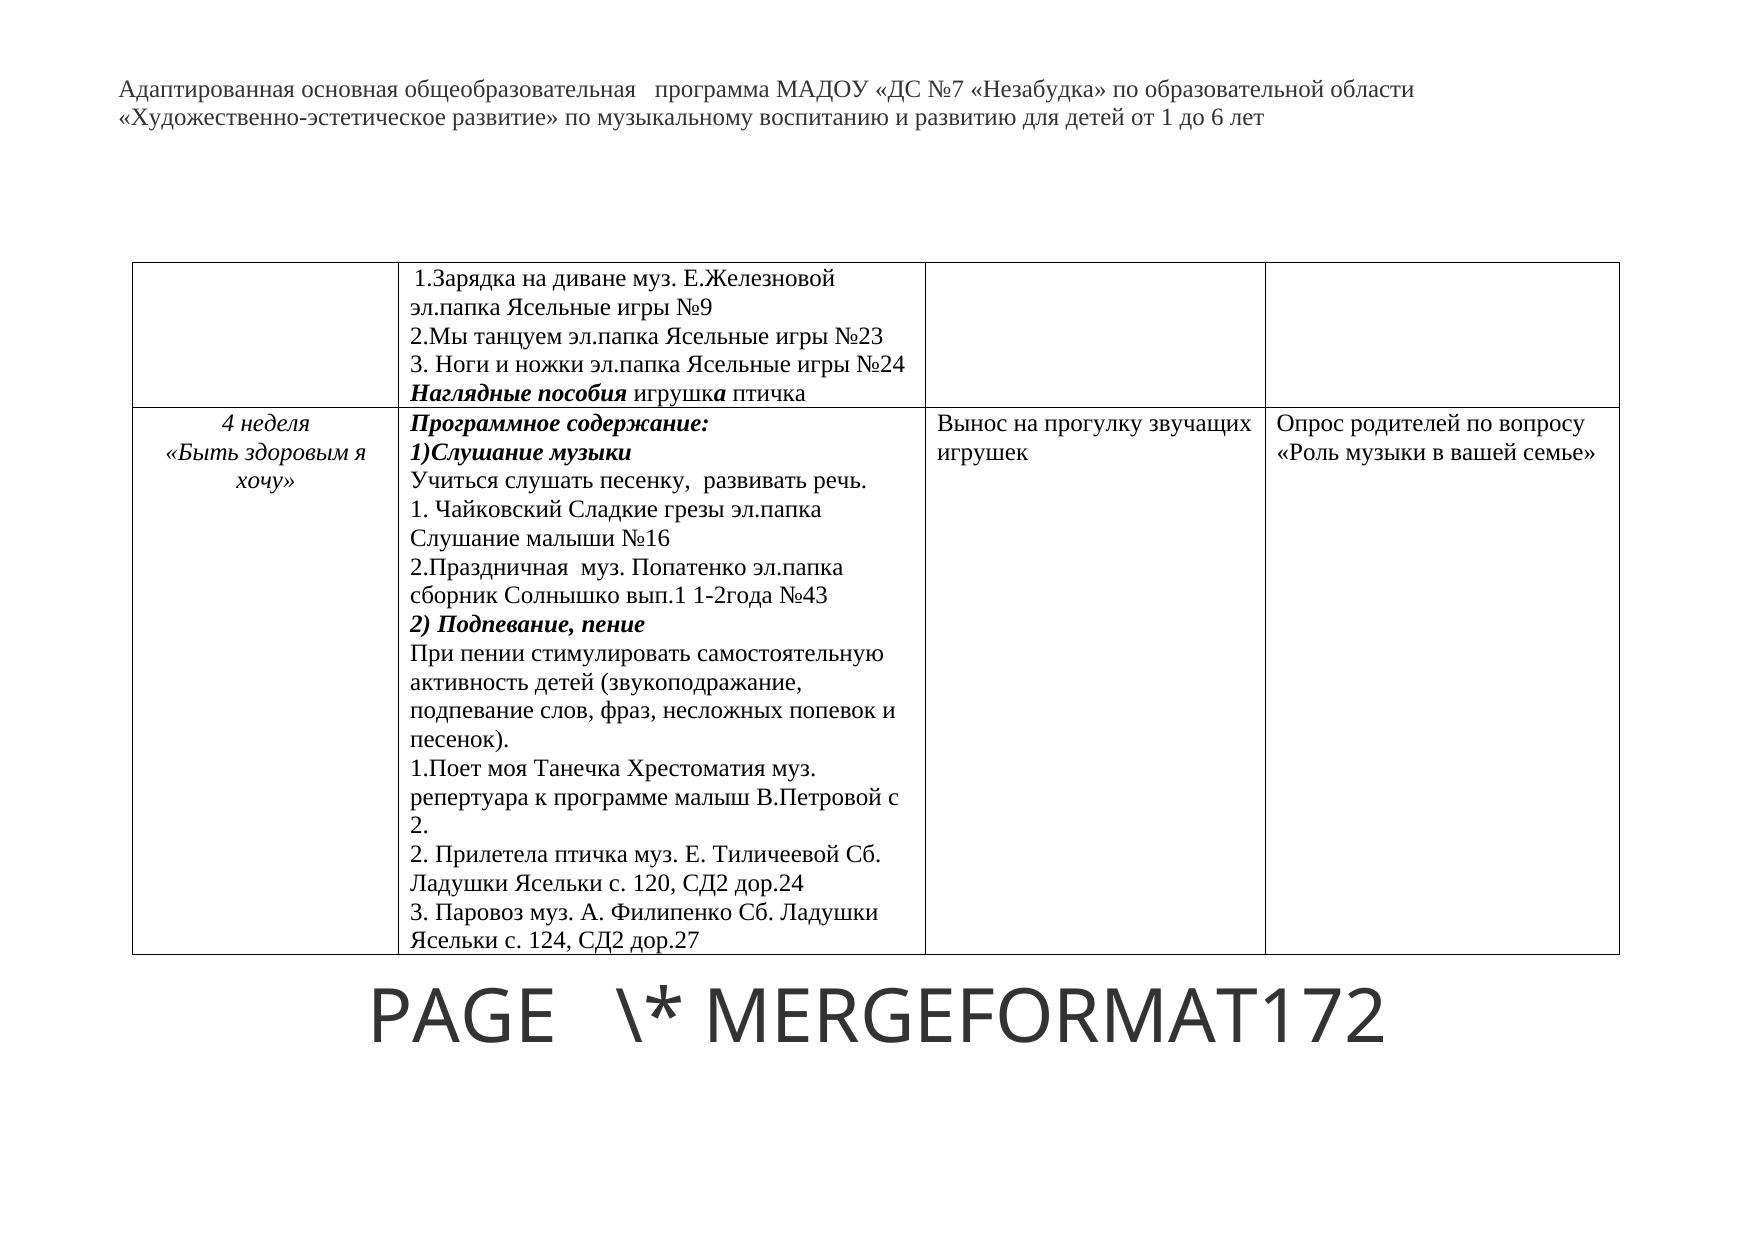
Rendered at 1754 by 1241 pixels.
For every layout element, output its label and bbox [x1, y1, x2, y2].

table_cell [399, 408, 925, 954]
table_cell [1266, 263, 1619, 407]
table_cell [926, 408, 1265, 954]
table_cell [926, 263, 1265, 407]
table_cell [1266, 408, 1619, 954]
table_cell [133, 408, 398, 954]
table_cell [133, 263, 398, 407]
table_cell [399, 263, 925, 407]
